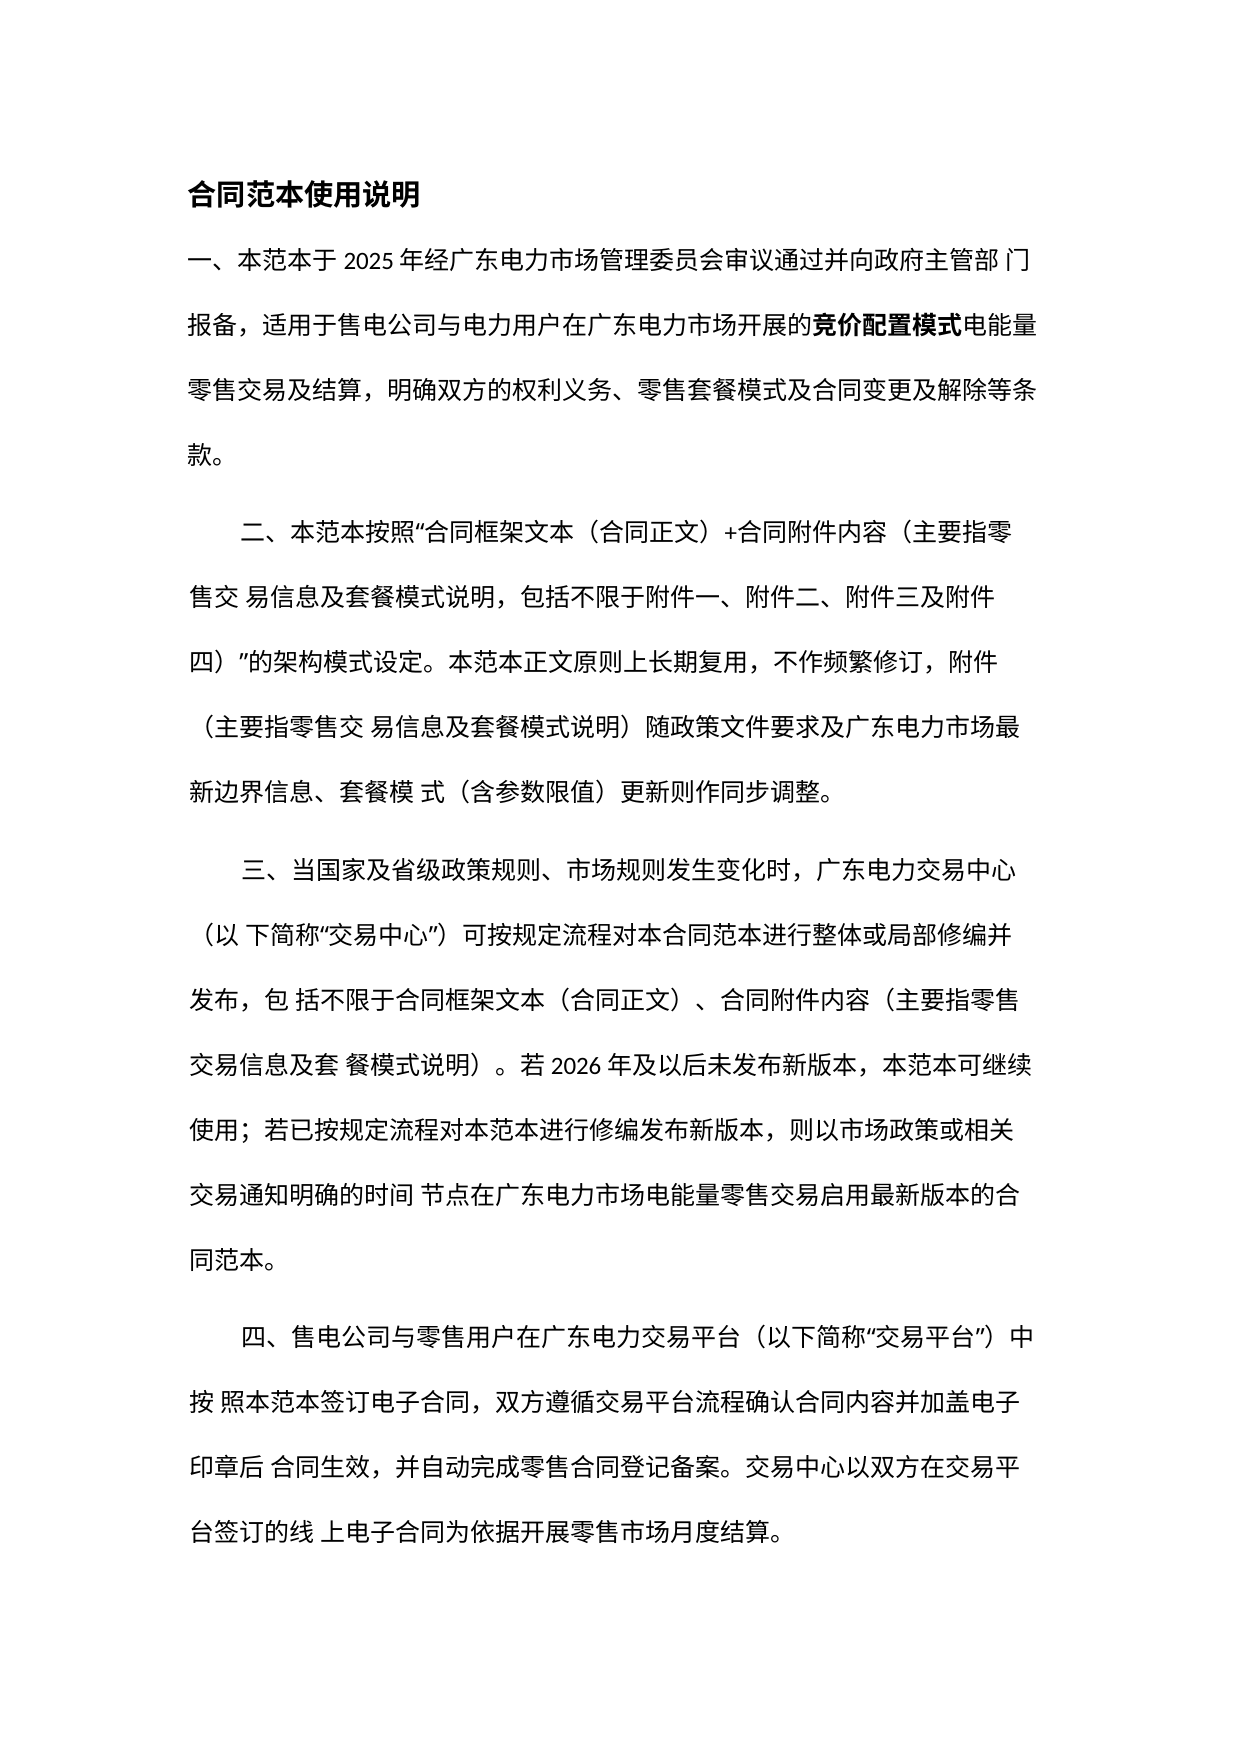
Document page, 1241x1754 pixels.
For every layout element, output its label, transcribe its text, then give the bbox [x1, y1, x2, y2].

text 合同范本使用说明 [187, 162, 1053, 227]
text 四、售电公司与零售用户在广东电力交易平台（以下简称“交易平台”）中按 照本范本签订电子合同，双方遵循交易平台流程确认合同内容并加盖电子印章后 合同生效，并自动完成零售合同登记备案。交易中心以双方在交易平台签订的线 上电子合同为依据开展零售市场月度结算。 [189, 1304, 1036, 1564]
text 一、本范本于 2025 年经广东电力市场管理委员会审议通过并向政府主管部 门报备，适用于售电公司与电力用户在广东电力市场开展的竞价配置模式电能量 零售交易及结算，明确双方的权利义务、零售套餐模式及合同变更及解除等条款。 [187, 227, 1053, 487]
text 三、当国家及省级政策规则、市场规则发生变化时，广东电力交易中心（以 下简称“交易中心”）可按规定流程对本合同范本进行整体或局部修编并发布，包 括不限于合同框架文本（合同正文）、合同附件内容（主要指零售交易信息及套 餐模式说明）。若 2026 年及以后未发布新版本，本范本可继续使用；若已按规定流程对本范本进行修编发布新版本，则以市场政策或相关交易通知明确的时间 节点在广东电力市场电能量零售交易启用最新版本的合同范本。 [189, 837, 1036, 1292]
text 二、本范本按照“合同框架文本（合同正文）+合同附件内容（主要指零售交 易信息及套餐模式说明，包括不限于附件一、附件二、附件三及附件四）”的架构模式设定。本范本正文原则上长期复用，不作频繁修订，附件（主要指零售交 易信息及套餐模式说明）随政策文件要求及广东电力市场最新边界信息、套餐模 式（含参数限值）更新则作同步调整。 [189, 499, 1036, 824]
